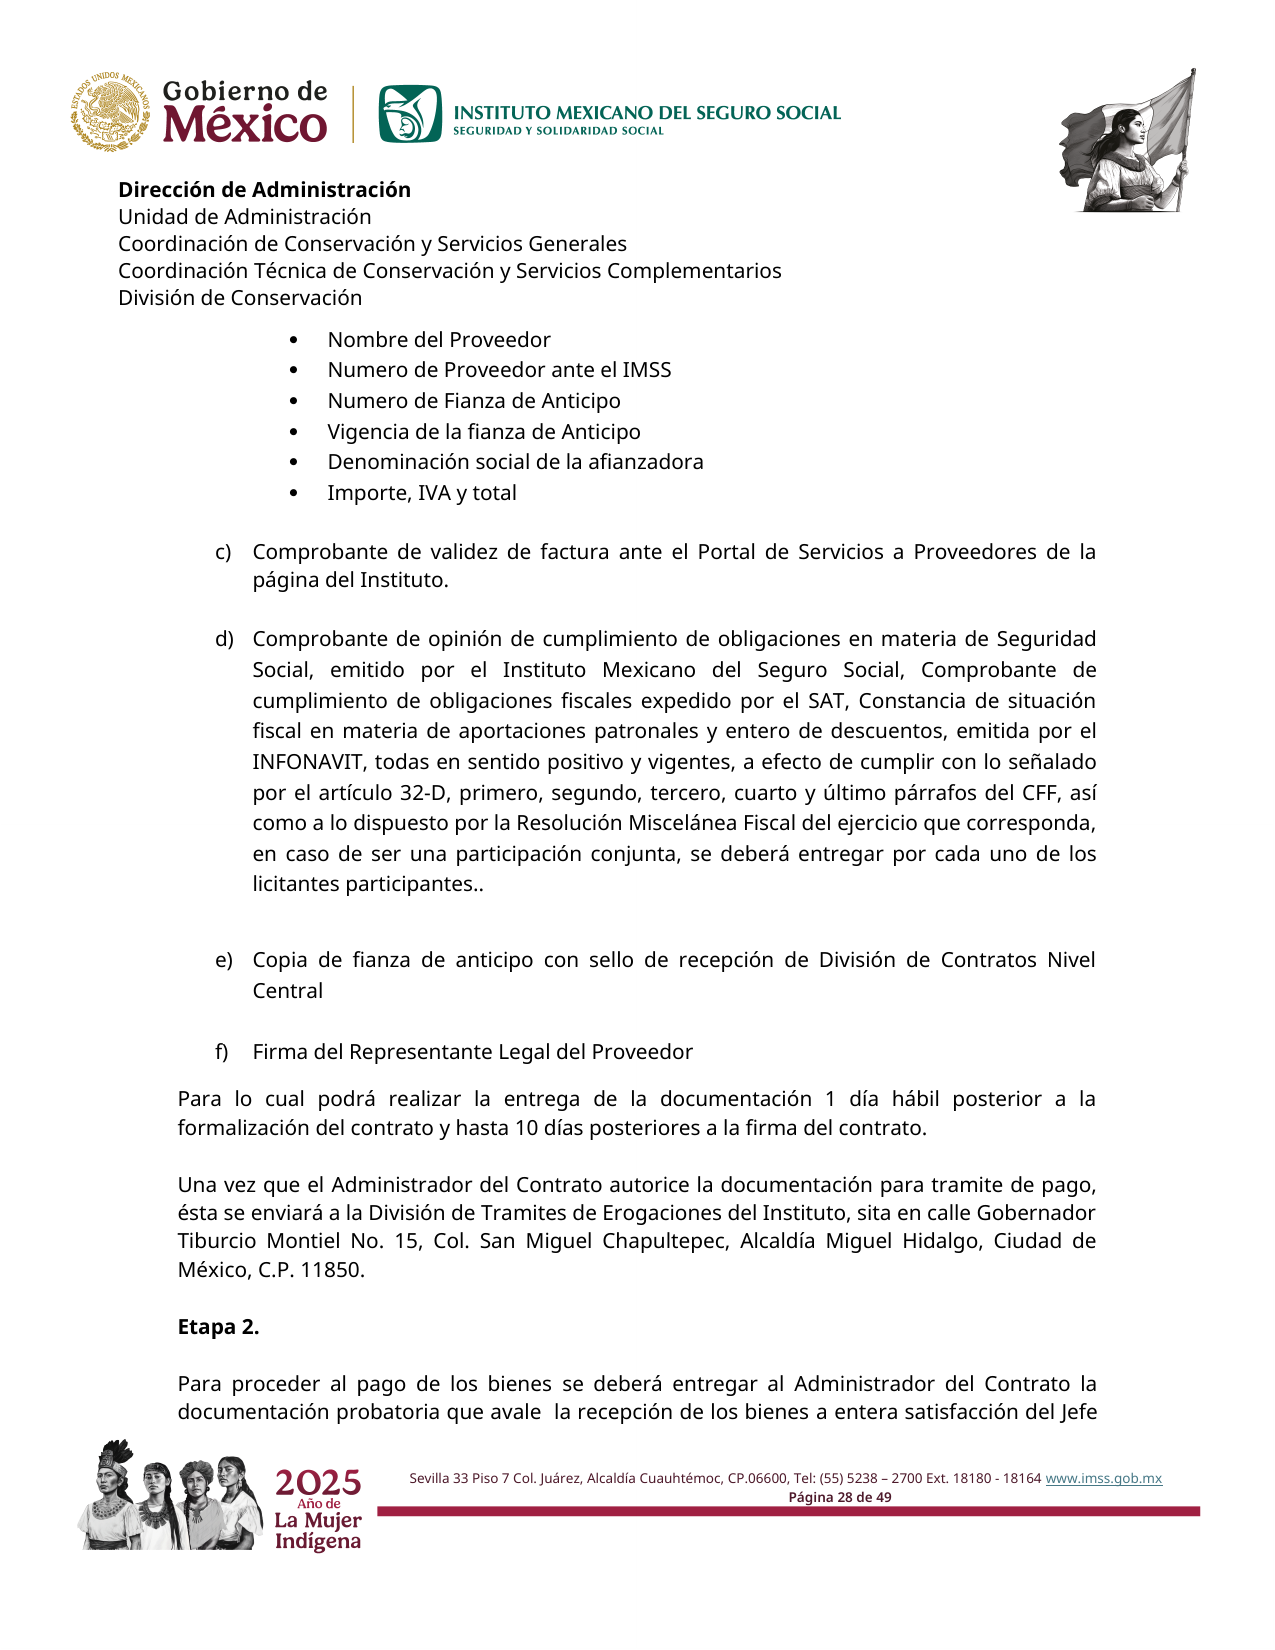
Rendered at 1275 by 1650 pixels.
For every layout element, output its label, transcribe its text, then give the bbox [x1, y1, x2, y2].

picture [0, 0, 1274, 1649]
list Numero de Proveedor ante el IMSS [290, 356, 1098, 384]
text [177, 1369, 1098, 1426]
list Numero de Fianza de Anticipo [290, 386, 1098, 414]
list Importe, IVA y total [290, 478, 1098, 506]
list Copia de fianza de anticipo con sello de recepción de División de Contratos Nivel Central [215, 945, 1098, 1004]
list Comprobante de validez de factura ante el Portal de Servicios a Proveedores de la página del Instituto. [215, 537, 1098, 594]
list Firma del Representante Legal del Proveedor [215, 1037, 1098, 1066]
text Para lo cual podrá realizar la entrega de la documentación 1 día hábil posterior a la formalización del contrato y hasta 10 días posteriores a la firma del contrato. [177, 1084, 1098, 1141]
list Comprobante de opinión de cumplimiento de obligaciones en materia de Seguridad Social, emitido por el Instituto Mexicano del Seguro Social, Comprobante de cumplimiento de obligaciones fiscales expedido por el SAT, Constancia de situación fiscal en materia de aportaciones patronales y entero de descuentos, emitida por el INFONAVIT, todas en sentido positivo y vigentes, a efecto de cumplir con lo señalado por el artículo 32-D, primero, segundo, tercero, cuarto y último párrafos del CFF, así como a lo dispuesto por la Resolución Miscelánea Fiscal del ejercicio que corresponda, en caso de ser una participación conjunta, se deberá entregar por cada uno de los licitantes participantes.. [215, 624, 1098, 898]
list Denominación social de la afianzadora [290, 447, 1098, 476]
text Una vez que el Administrador del Contrato autorice la documentación para tramite de pago, ésta se enviará a la División de Tramites de Erogaciones del Instituto, sita en calle Gobernador Tiburcio Montiel No. 15, Col. San Miguel Chapultepec, Alcaldía Miguel Hidalgo, Ciudad de México, C.P. 11850. [177, 1170, 1098, 1283]
list Nombre del Proveedor [290, 325, 1098, 353]
list Vigencia de la fianza de Anticipo [290, 417, 1098, 445]
text Etapa 2. [177, 1312, 1098, 1340]
